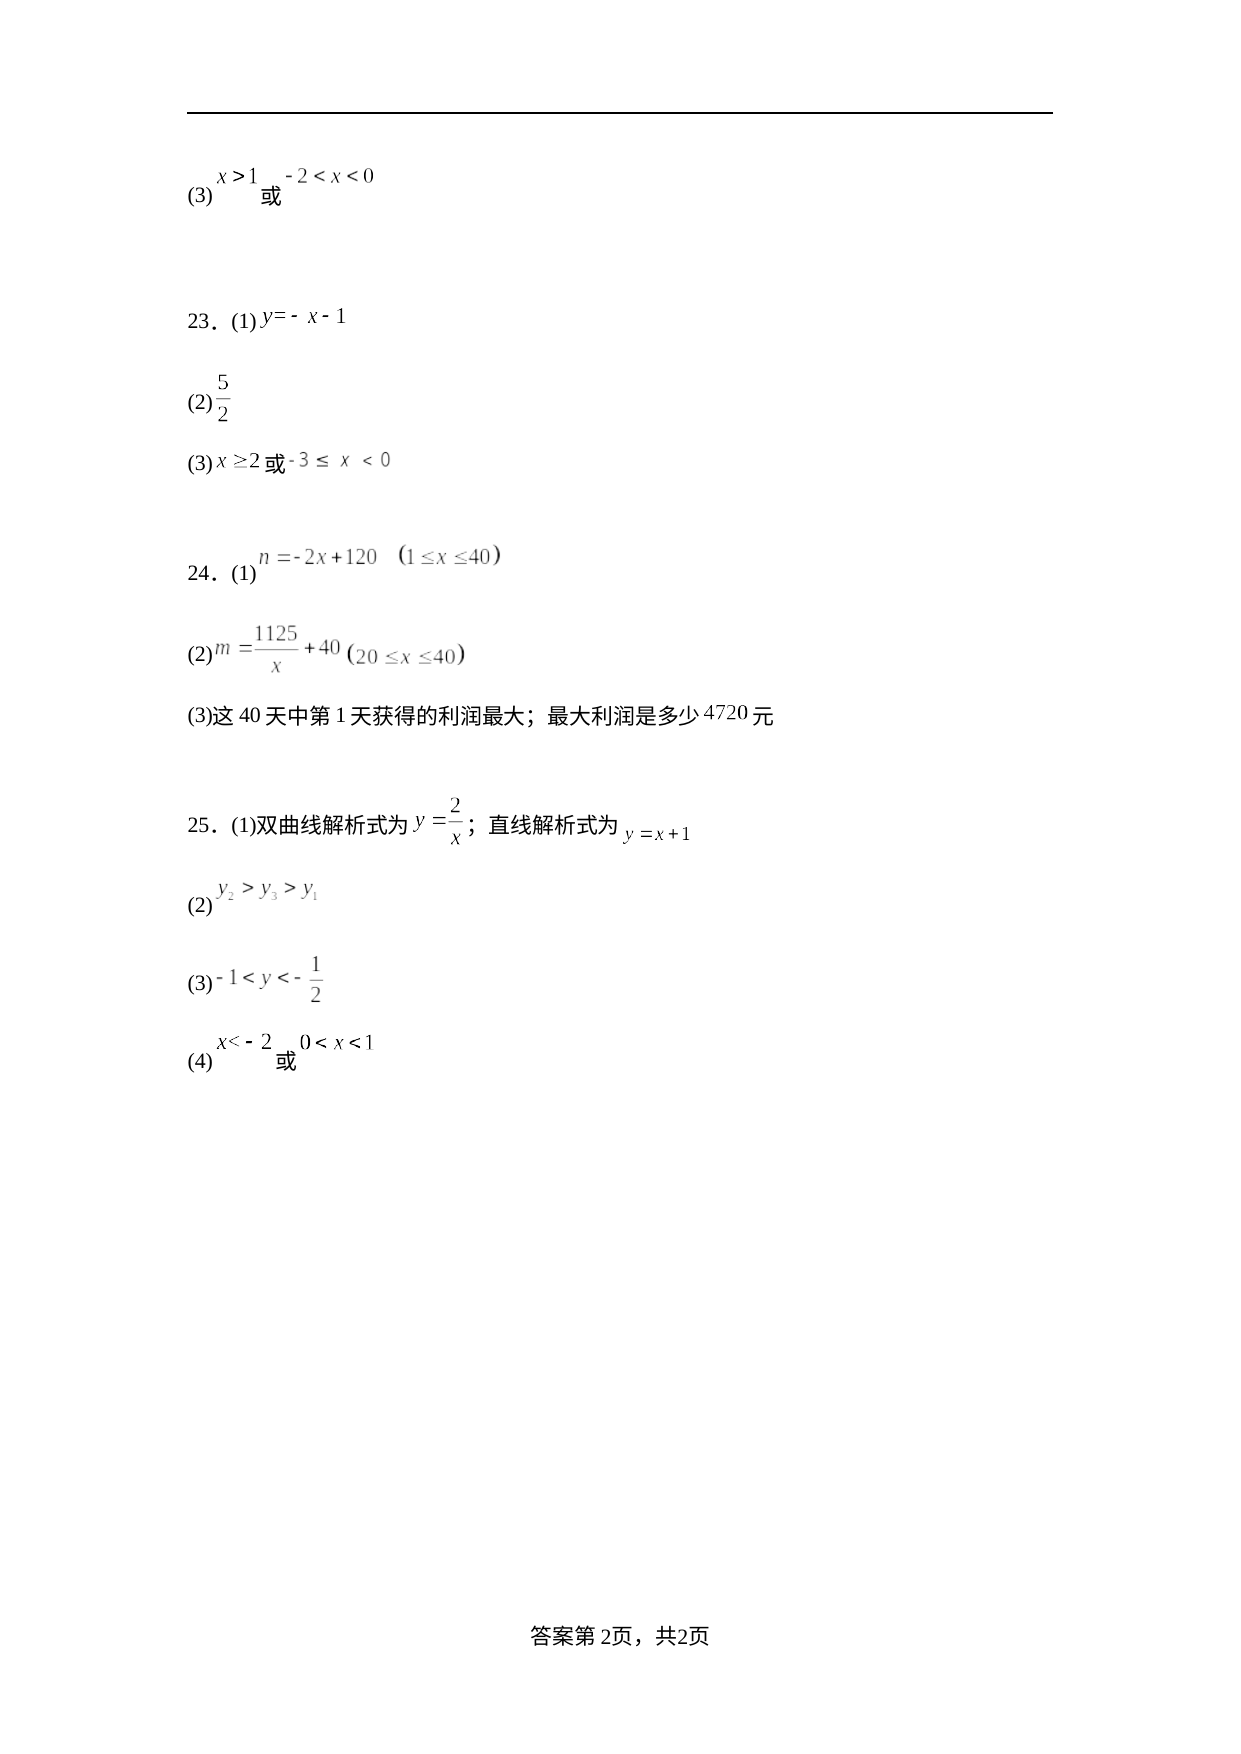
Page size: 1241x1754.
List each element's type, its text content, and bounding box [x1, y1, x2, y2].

text 25．(1)双曲线解析式为；直线解析式为 [187, 792, 1053, 857]
text (2) [187, 369, 1053, 434]
text 23．(1) [187, 288, 1053, 353]
text (3)或 [187, 446, 1053, 479]
text (2) [187, 621, 1053, 686]
text (3)或 [187, 162, 1053, 227]
text (2) [187, 872, 1053, 937]
text (3) [187, 950, 1053, 1015]
text 24．(1) [187, 540, 1053, 605]
text (3)这40天中第1天获得的利润最大；最大利润是多少元 [187, 698, 1053, 731]
text (4)或 [187, 1028, 1053, 1093]
